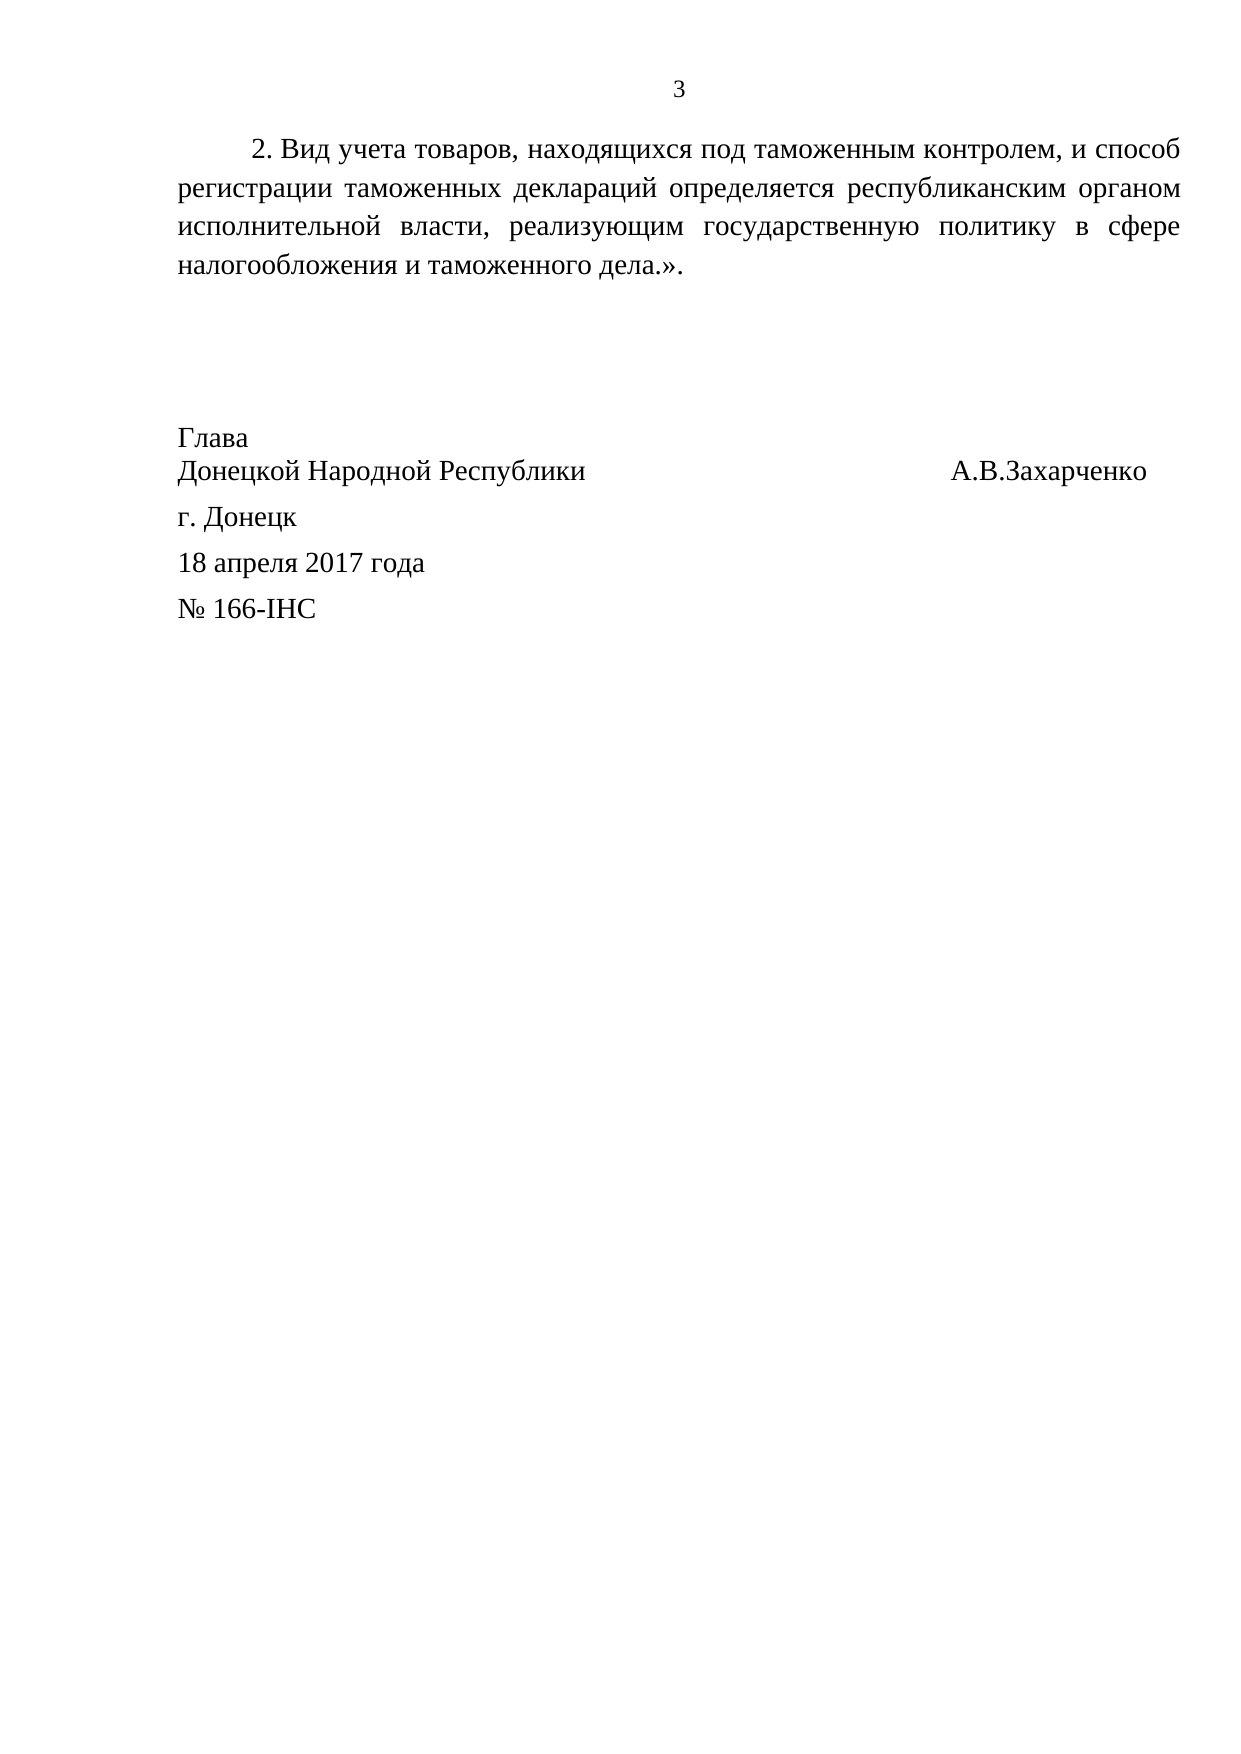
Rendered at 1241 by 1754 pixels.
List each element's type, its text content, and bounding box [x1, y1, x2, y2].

text 18 апреля 2017 года [177, 545, 1181, 579]
text 2. Вид учета товаров, находящихся под таможенным контролем, и способ регистрации таможенных деклараций определяется республиканским органом исполнительной власти, реализующим государственную политику в сфере налогообложения и таможенного дела.». [177, 131, 1181, 281]
text Глава [177, 420, 1211, 453]
text Донецкой Народной Республики А.В.Захарченко [177, 453, 1181, 487]
text № 166-IНС [177, 591, 1181, 625]
text г. Донецк [177, 499, 1211, 533]
